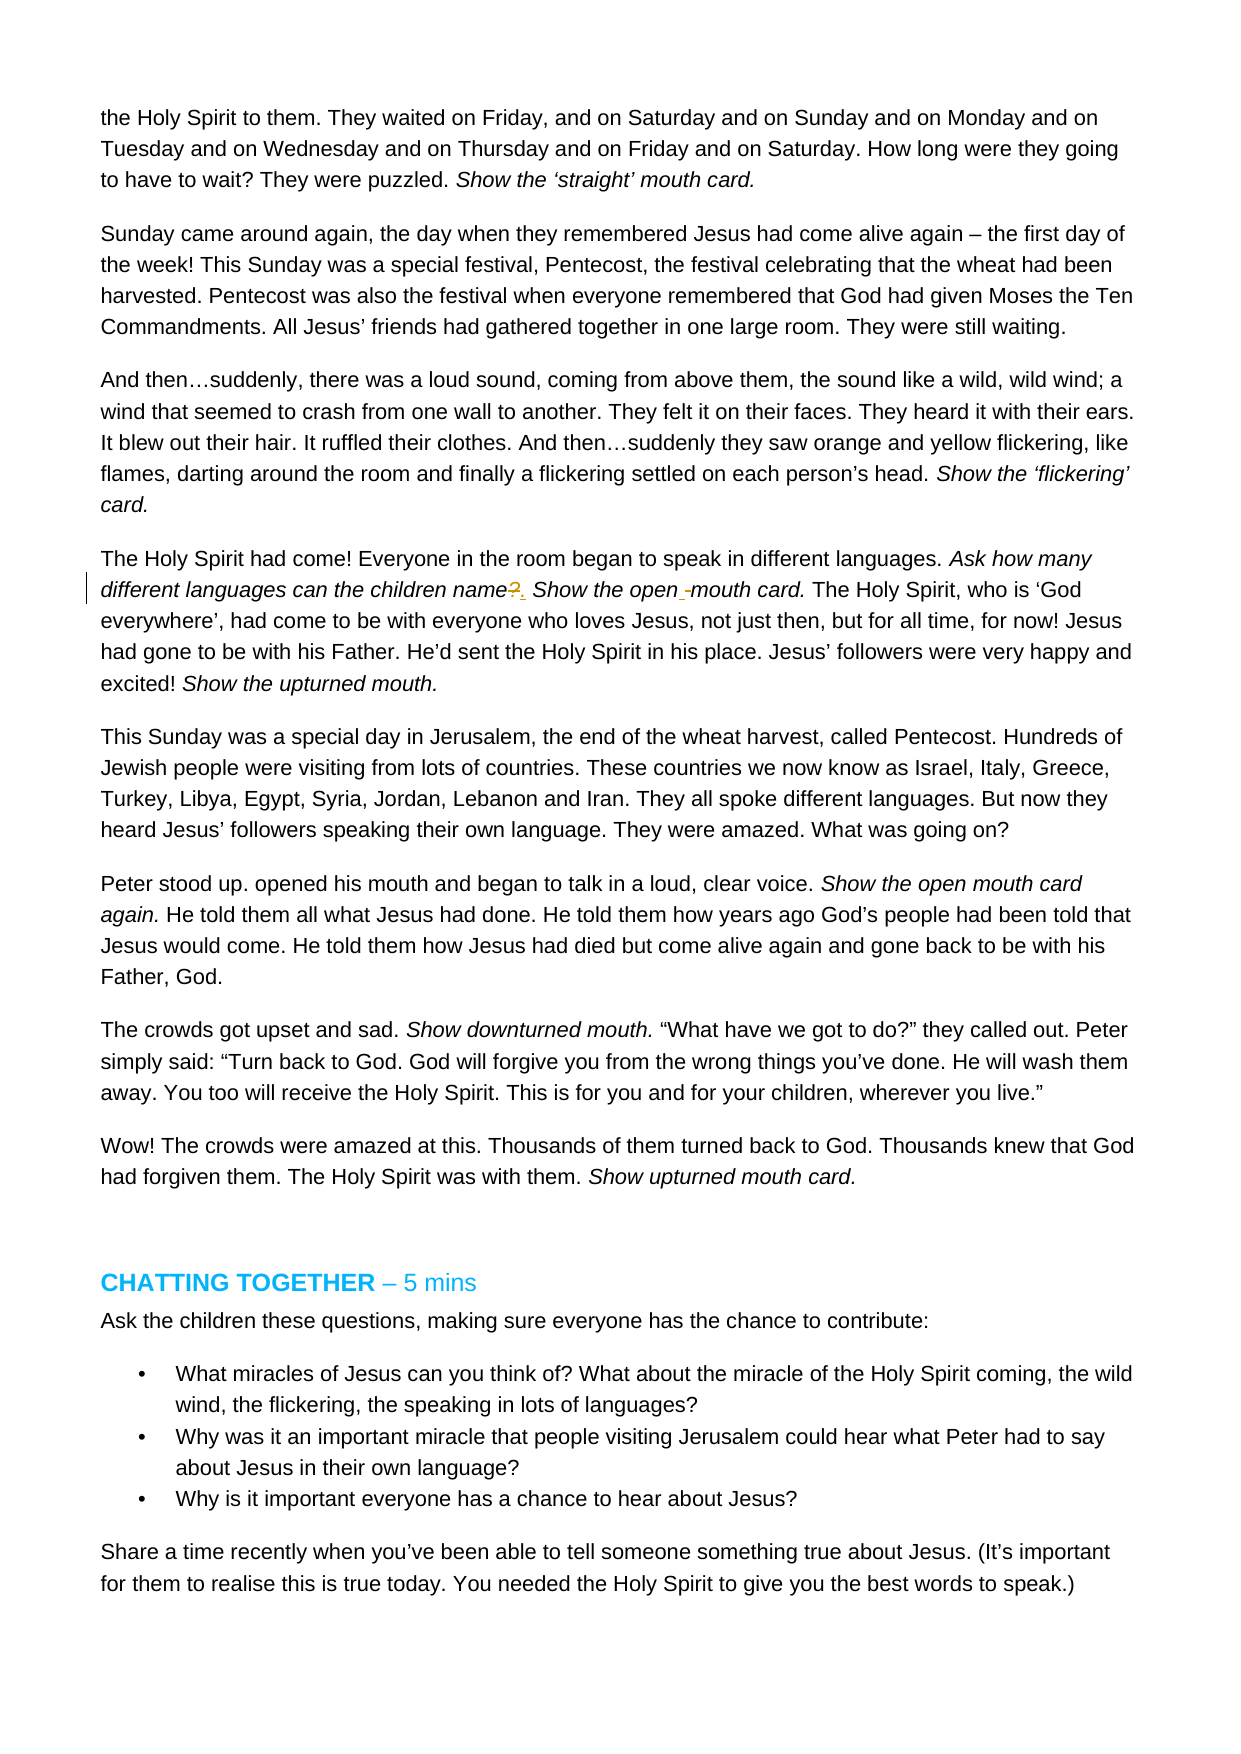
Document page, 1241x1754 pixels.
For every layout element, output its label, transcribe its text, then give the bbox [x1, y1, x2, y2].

text And then…suddenly, there was a loud sound, coming from above them, the sound like a wild, wild wind; a wind that seemed to crash from one wall to another. They felt it on their faces. They heard it with their ears. It blew out their hair. It ruffled their clothes. And then…suddenly they saw orange and yellow flickering, like flames, darting around the room and finally a flickering settled on each person’s head. Show the ‘flickering’ card. [100, 363, 1140, 519]
text Share a time recently when you’ve been able to tell someone something true about Jesus. (It’s important for them to realise this is true today. You needed the Holy Spirit to give you the best words to speak.) [100, 1535, 1140, 1597]
text Ask the children these questions, making sure everyone has the chance to contribute: [100, 1303, 1140, 1335]
subtitle CHATTING TOGETHER – 5 mins [100, 1266, 1140, 1297]
text This Sunday was a special day in Jerusalem, the end of the wheat harvest, called Pentecost. Hundreds of Jewish people were visiting from lots of countries. These countries we now know as Israel, Italy, Greece, Turkey, Libya, Egypt, Syria, Jordan, Lebanon and Iran. They all spoke different languages. But now they heard Jesus’ followers speaking their own language. They were amazed. What was going on? [100, 719, 1140, 844]
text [100, 100, 1140, 194]
text The crowds got upset and sad. Show downturned mouth. “What have we got to do?” they called out. Peter simply said: “Turn back to God. God will forgive you from the wrong things you’ve done. He will wash them away. You too will receive the Holy Spirit. This is for you and for your children, wherever you live.” [100, 1013, 1140, 1107]
text The Holy Spirit had come! Everyone in the room began to speak in different languages. Ask how many different languages can the children name Show the openmouth card. The Holy Spirit, who is ‘God everywhere’, had come to be with everyone who loves Jesus, not just then, but for all time, for now! Jesus had gone to be with his Father. He’d sent the Holy Spirit in his place. Jesus’ followers were very happy and excited! Show the upturned mouth. [100, 541, 1140, 697]
list Why is it important everyone has a chance to hear about Jesus? [138, 1482, 1140, 1513]
text Wow! The crowds were amazed at this. Thousands of them turned back to God. Thousands knew that God had forgiven them. The Holy Spirit was with them. Show upturned mouth card. [100, 1128, 1140, 1191]
text Peter stood up. opened his mouth and began to talk in a loud, clear voice. Show the open mouth card again. He told them all what Jesus had done. He told them how years ago God’s people had been told that Jesus would come. He told them how Jesus had died but come alive again and gone back to be with his Father, God. [100, 866, 1140, 991]
list What miracles of Jesus can you think of? What about the miracle of the Holy Spirit coming, the wild wind, the flickering, the speaking in lots of languages? [138, 1357, 1140, 1419]
text Sunday came around again, the day when they remembered Jesus had come alive again – the first day of the week! This Sunday was a special festival, Pentecost, the festival celebrating that the wheat had been harvested. Pentecost was also the festival when everyone remembered that God had given Moses the Ten Commandments. All Jesus’ friends had gathered together in one large room. They were still waiting. [100, 216, 1140, 341]
list Why was it an important miracle that people visiting Jerusalem could hear what Peter had to say about Jesus in their own language? [138, 1419, 1140, 1482]
